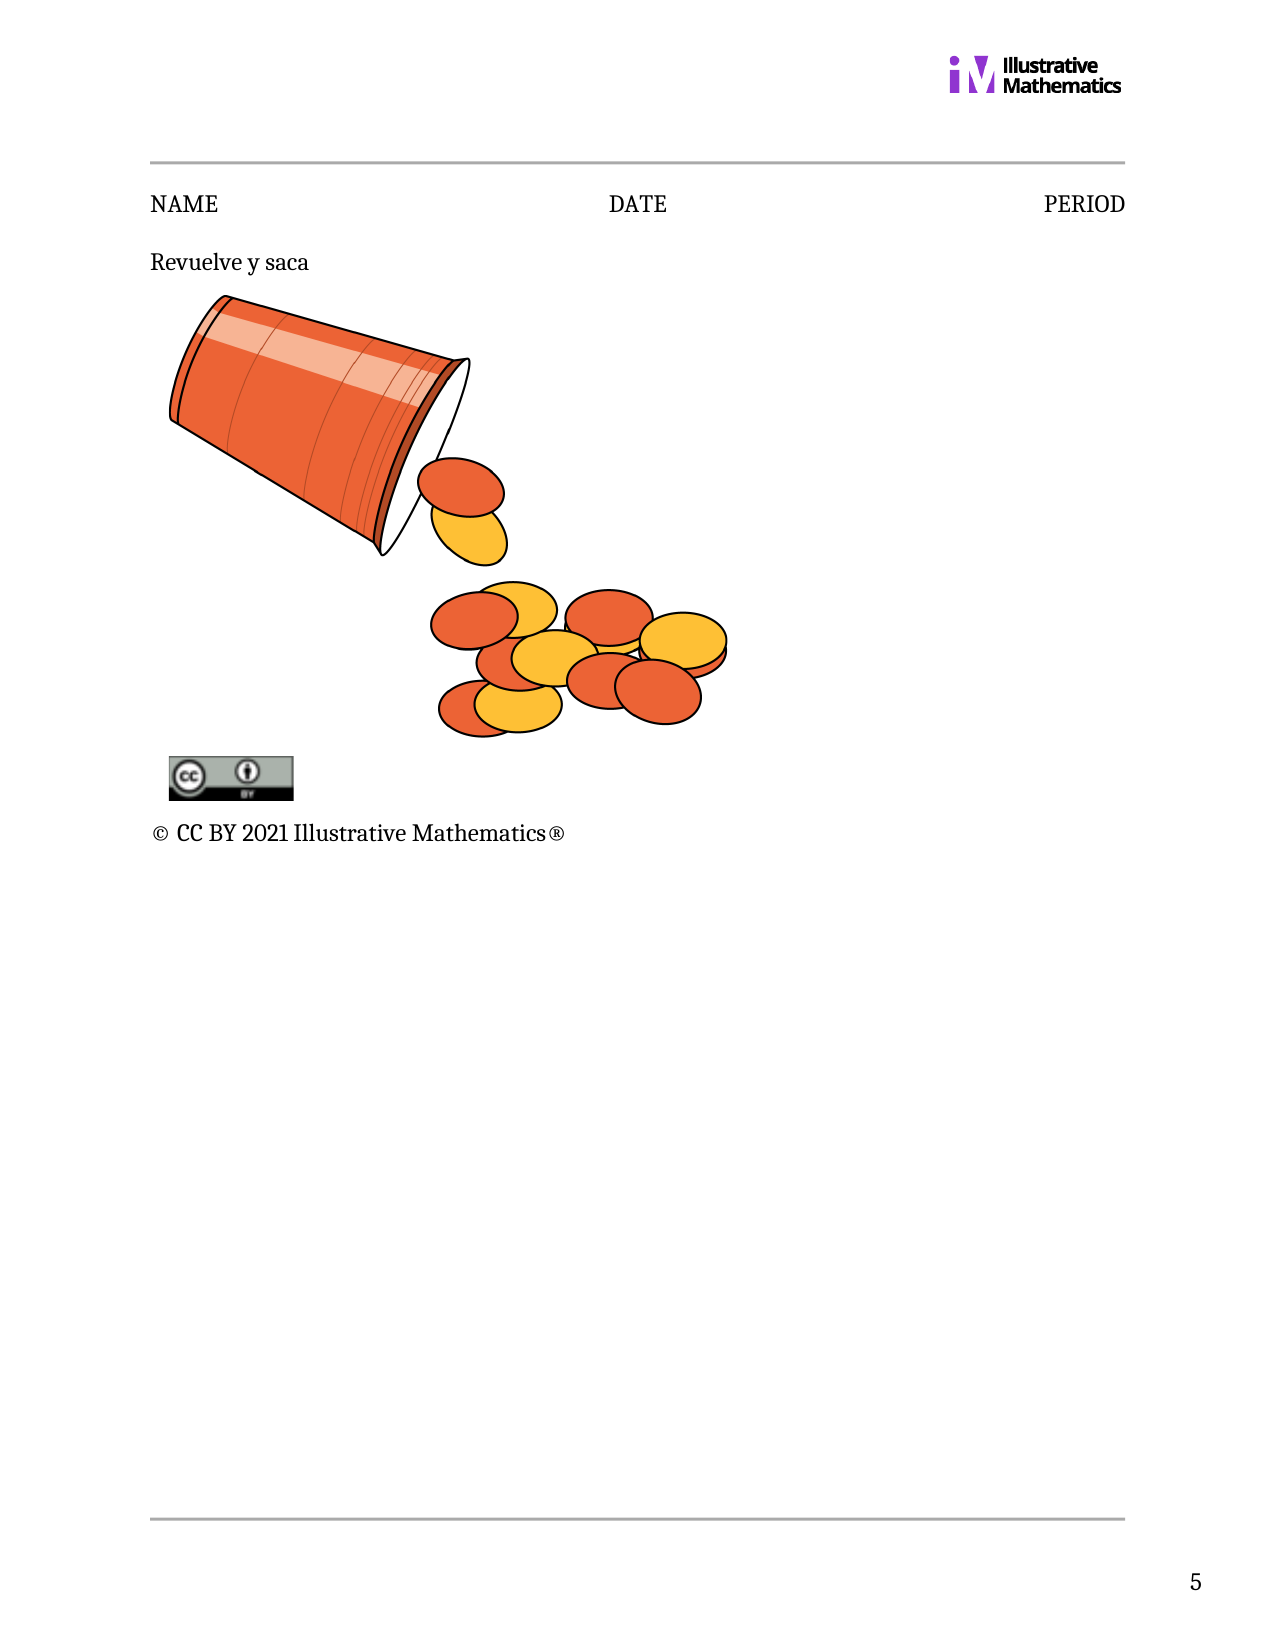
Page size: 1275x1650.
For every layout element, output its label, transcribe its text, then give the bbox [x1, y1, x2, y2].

text © CC BY 2021 Illustrative Mathematics® [150, 819, 1125, 848]
picture [949, 55, 1121, 93]
text Revuelve y saca [150, 247, 1125, 276]
picture [168, 756, 294, 801]
picture [168, 295, 728, 738]
